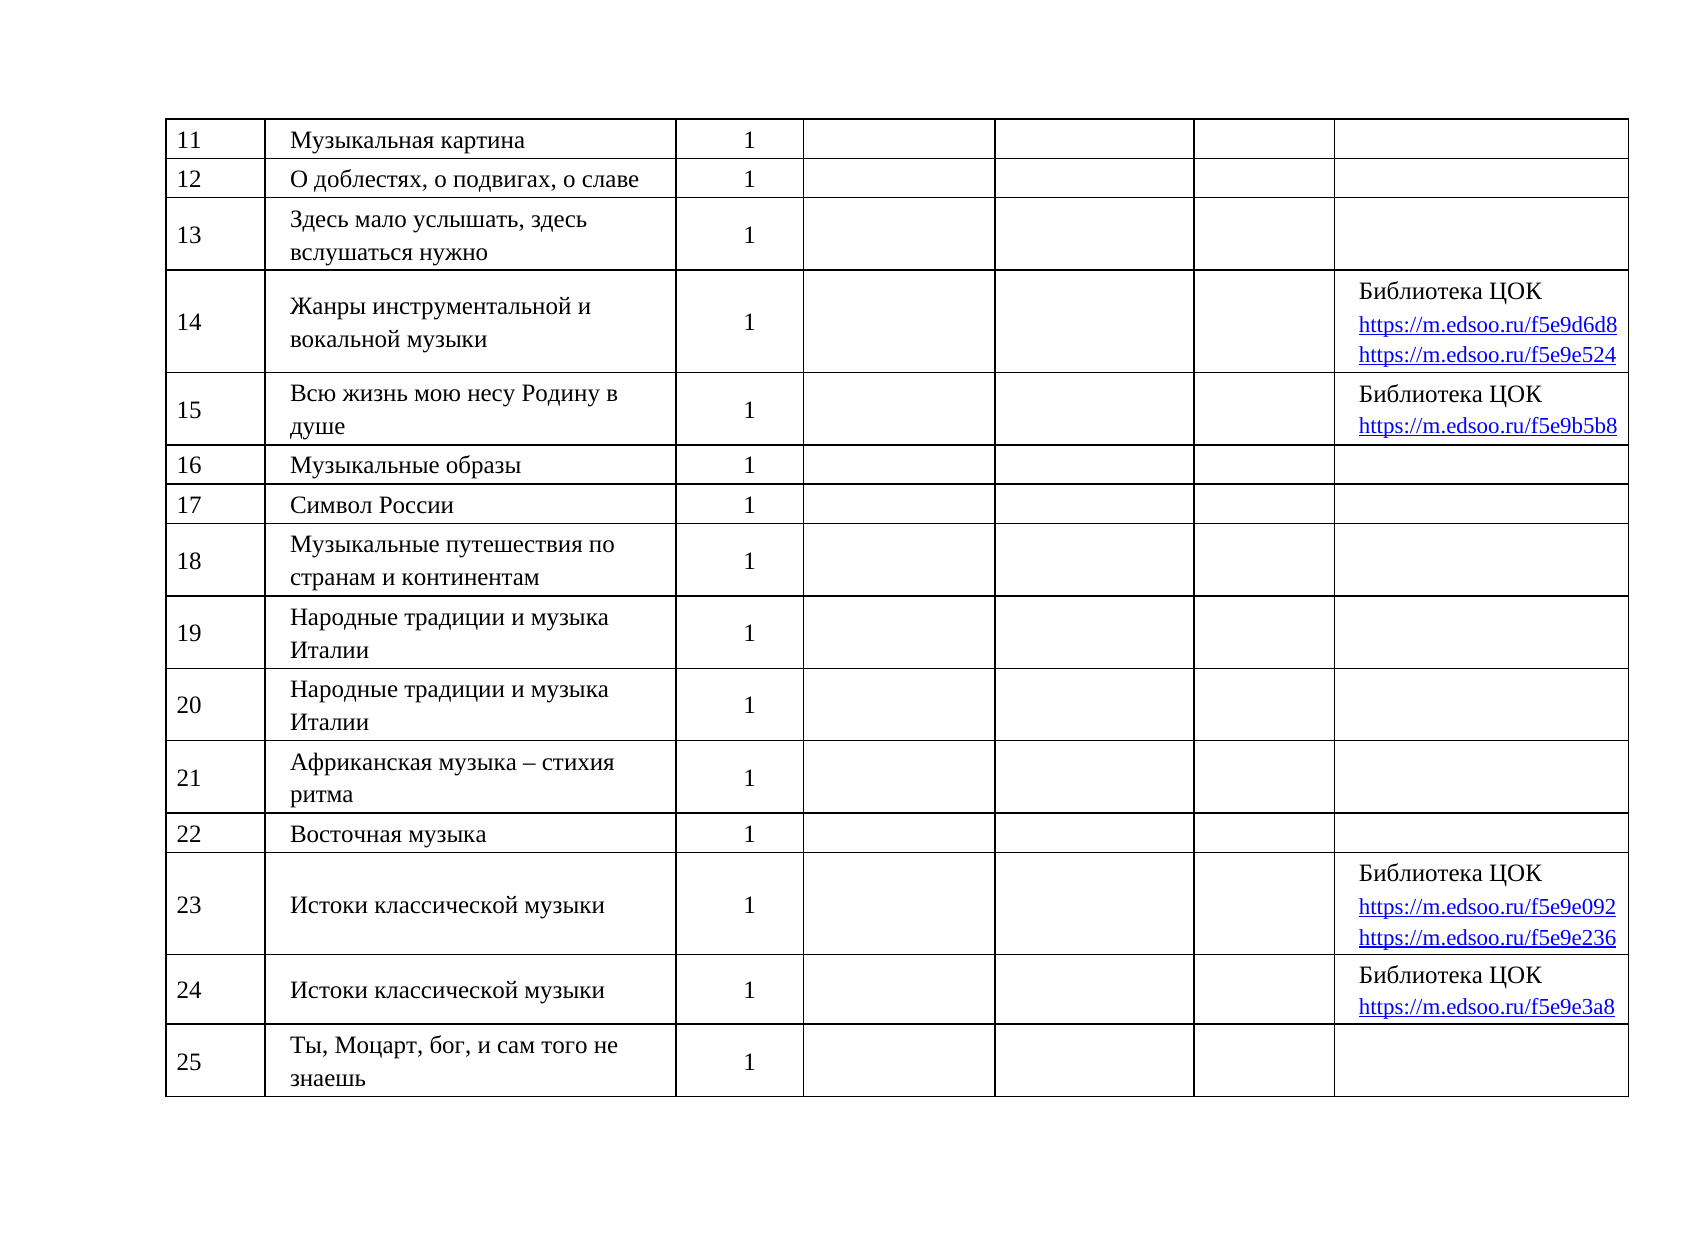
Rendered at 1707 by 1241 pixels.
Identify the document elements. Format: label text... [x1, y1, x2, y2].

table_cell [804, 373, 994, 444]
table_cell [996, 741, 1193, 812]
table_cell [1335, 159, 1628, 197]
table_cell [1195, 669, 1334, 740]
table_cell [804, 159, 994, 197]
table_cell [1195, 853, 1334, 954]
table_cell 20 [167, 669, 264, 740]
table_cell [1335, 669, 1628, 740]
table_cell 1 [677, 1025, 803, 1096]
table_cell [1195, 198, 1334, 269]
table_cell [1195, 597, 1334, 667]
table_cell [804, 198, 994, 269]
table_cell 1 [677, 597, 803, 667]
table_cell 1 [677, 955, 803, 1023]
table_cell Восточная музыка [266, 814, 675, 852]
table_cell Музыкальная картина [266, 120, 675, 157]
table_cell [804, 741, 994, 812]
table_cell 23 [167, 853, 264, 954]
table_cell [804, 669, 994, 740]
table_cell [996, 373, 1193, 444]
table_cell [804, 853, 994, 954]
table_cell Здесь мало услышать, здесь вслушаться нужно [266, 198, 675, 269]
table_cell [804, 955, 994, 1023]
table_cell 21 [167, 741, 264, 812]
table_cell Всю жизнь мою несу Родину в душе [266, 373, 675, 444]
table_cell [1335, 485, 1628, 523]
table_cell Символ России [266, 485, 675, 523]
table_cell [1195, 814, 1334, 852]
table_cell [996, 446, 1193, 483]
table_cell Библиотека ЦОК https://m.edsoo.ru/f5e9b5b8 [1335, 373, 1628, 444]
table_cell [996, 485, 1193, 523]
table_cell Народные традиции и музыка Италии [266, 669, 675, 740]
table_cell [1195, 524, 1334, 595]
table_cell [996, 814, 1193, 852]
table_cell 1 [677, 198, 803, 269]
table_cell 1 [677, 485, 803, 523]
table_cell 1 [677, 271, 803, 371]
table_cell [996, 1025, 1193, 1096]
table_cell 22 [167, 814, 264, 852]
table_cell 1 [677, 524, 803, 595]
table_cell [1335, 741, 1628, 812]
table_cell 1 [677, 741, 803, 812]
table_cell Африканская музыка – стихия ритма [266, 741, 675, 812]
table_cell [1195, 271, 1334, 371]
table_cell [996, 524, 1193, 595]
table_cell 1 [677, 373, 803, 444]
table_cell [1195, 446, 1334, 483]
table_cell Ты, Моцарт, бог, и сам того не знаешь [266, 1025, 675, 1096]
table_cell 18 [167, 524, 264, 595]
table_cell [1335, 524, 1628, 595]
table_cell Библиотека ЦОК https://m.edsoo.ru/f5e9e3a8 [1335, 955, 1628, 1023]
table_cell [1335, 597, 1628, 667]
table_cell [996, 271, 1193, 371]
table_cell 12 [167, 159, 264, 197]
table_cell [1335, 120, 1628, 157]
table_cell 1 [677, 669, 803, 740]
table_cell [804, 814, 994, 852]
table_cell 13 [167, 198, 264, 269]
table_cell 19 [167, 597, 264, 667]
table_cell [1195, 955, 1334, 1023]
table_cell [1195, 485, 1334, 523]
table_cell [804, 1025, 994, 1096]
table_cell 16 [167, 446, 264, 483]
table_cell [1195, 373, 1334, 444]
table_cell Жанры инструментальной и вокальной музыки [266, 271, 675, 371]
table_cell Истоки классической музыки [266, 853, 675, 954]
table_cell [1195, 1025, 1334, 1096]
table_cell Народные традиции и музыка Италии [266, 597, 675, 667]
table_cell [996, 597, 1193, 667]
table_cell Библиотека ЦОК https://m.edsoo.ru/f5e9e092 https://m.edsoo.ru/f5e9e236 [1335, 853, 1628, 954]
table_cell [996, 955, 1193, 1023]
table_cell [804, 120, 994, 157]
table_cell [804, 485, 994, 523]
table_cell Библиотека ЦОК https://m.edsoo.ru/f5e9d6d8 https://m.edsoo.ru/f5e9e524 [1335, 271, 1628, 371]
table_cell [996, 853, 1193, 954]
table_cell Музыкальные путешествия по странам и континентам [266, 524, 675, 595]
table_cell Истоки классической музыки [266, 955, 675, 1023]
table_cell [804, 597, 994, 667]
table_cell [1335, 198, 1628, 269]
table_cell 1 [677, 853, 803, 954]
table_cell 1 [677, 814, 803, 852]
table_cell 17 [167, 485, 264, 523]
table_cell 1 [677, 159, 803, 197]
table_cell [996, 159, 1193, 197]
table_cell 1 [677, 446, 803, 483]
table_cell [996, 198, 1193, 269]
table_cell 24 [167, 955, 264, 1023]
table_cell 15 [167, 373, 264, 444]
table_cell [1335, 1025, 1628, 1096]
table_cell [804, 446, 994, 483]
table_cell Музыкальные образы [266, 446, 675, 483]
table_cell [1335, 814, 1628, 852]
table_cell 1 [677, 120, 803, 157]
table_cell [1195, 120, 1334, 157]
table_cell [804, 524, 994, 595]
table_cell [996, 669, 1193, 740]
table_cell [804, 271, 994, 371]
table_cell [1195, 741, 1334, 812]
table_cell [1335, 446, 1628, 483]
table_cell О доблестях, о подвигах, о славе [266, 159, 675, 197]
table_cell 14 [167, 271, 264, 371]
table_cell [1195, 159, 1334, 197]
table_cell 11 [167, 120, 264, 157]
table_cell 25 [167, 1025, 264, 1096]
table_cell [996, 120, 1193, 157]
